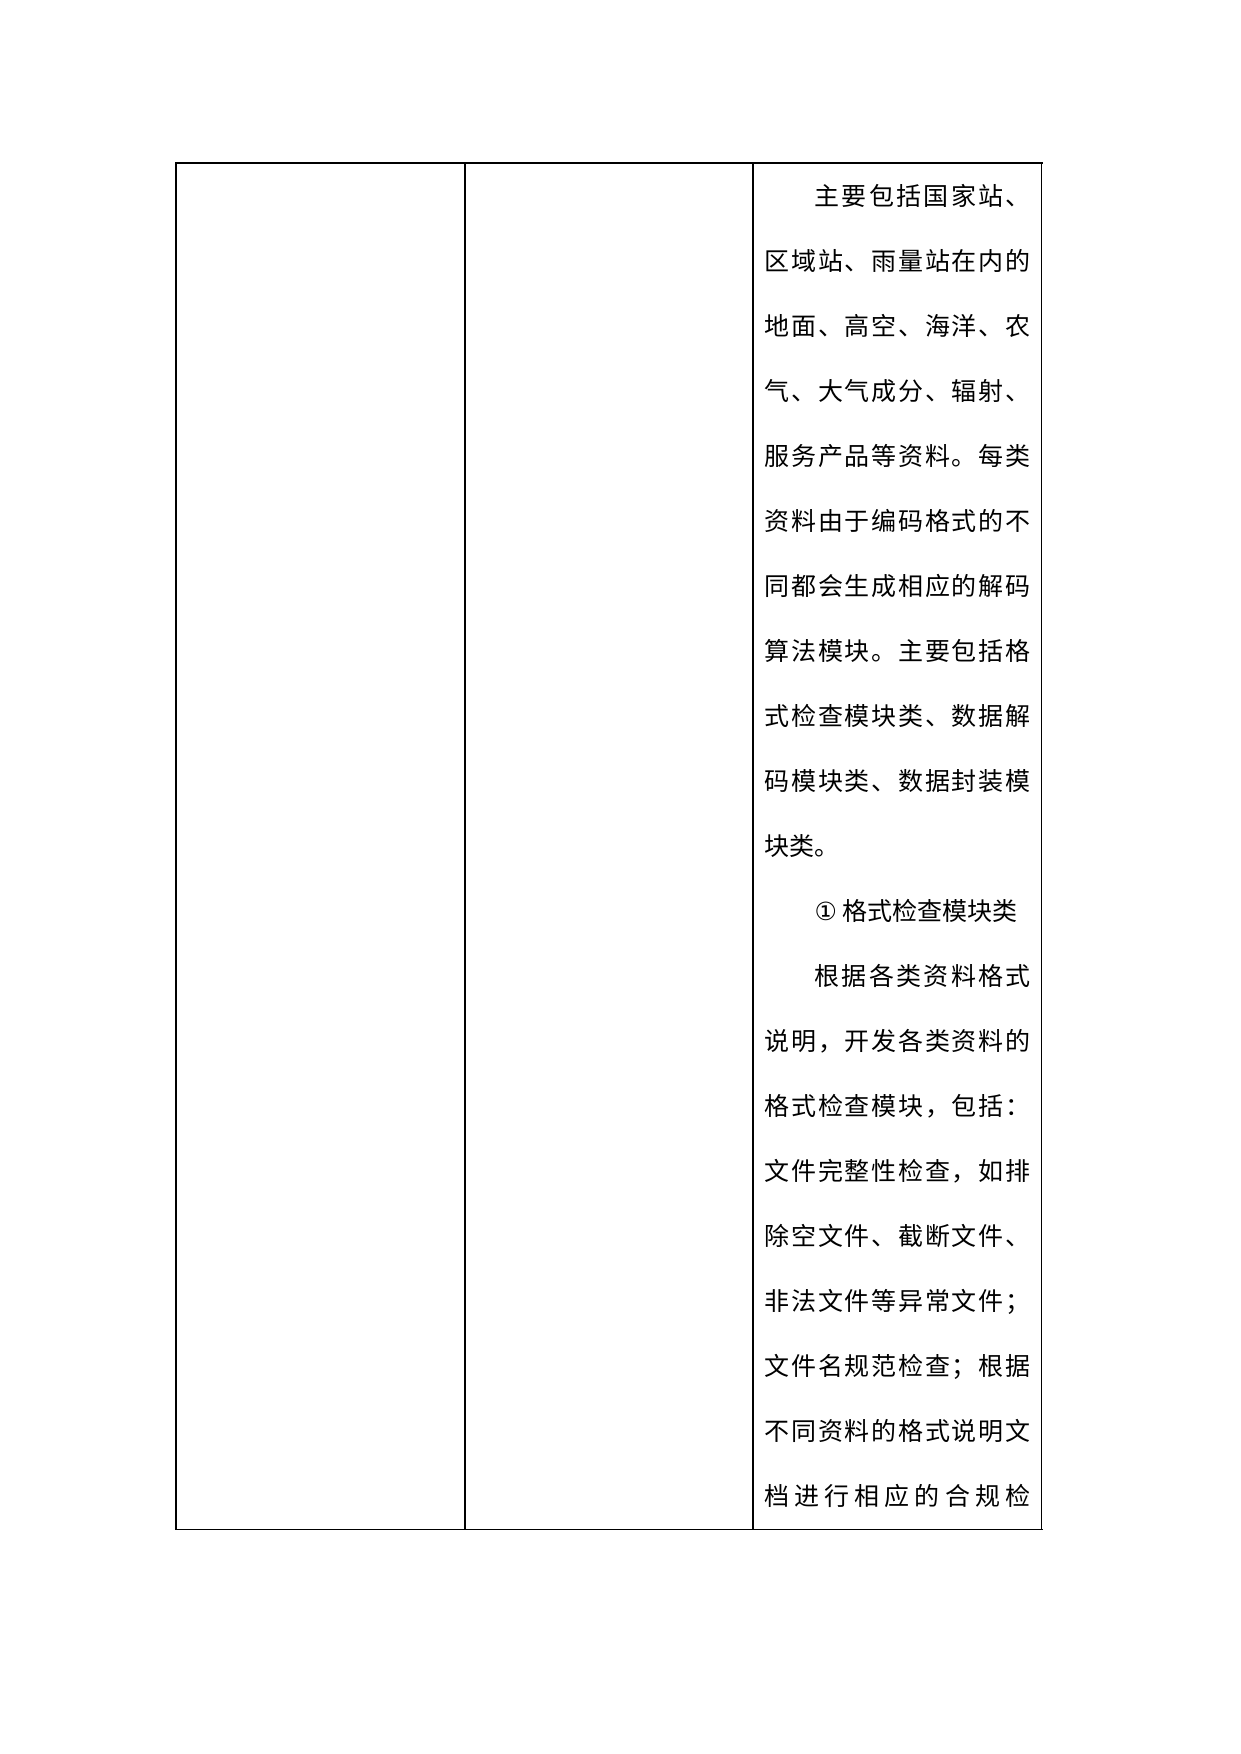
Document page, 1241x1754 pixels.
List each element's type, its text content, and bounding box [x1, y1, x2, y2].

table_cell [754, 164, 1041, 1528]
table_cell [466, 164, 752, 1528]
table_cell 1 [177, 164, 464, 1528]
